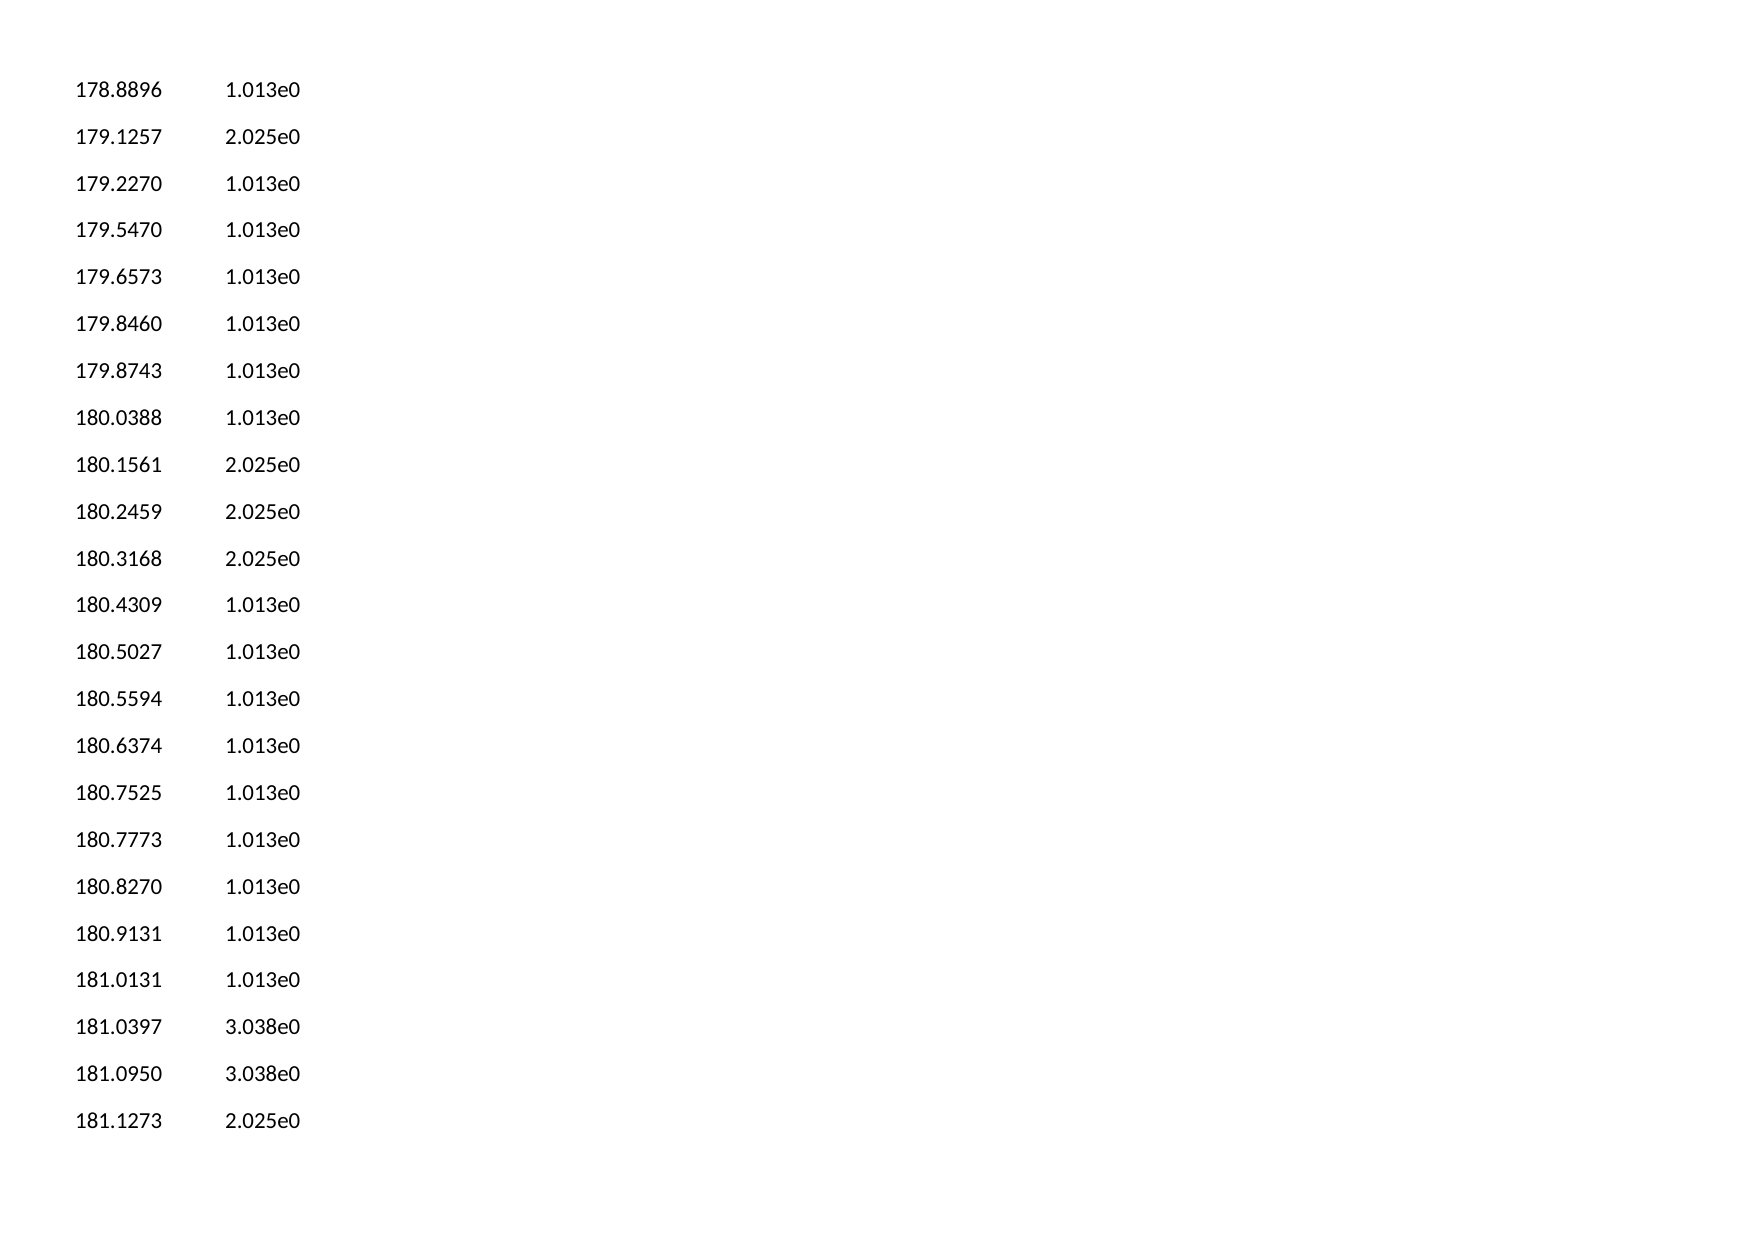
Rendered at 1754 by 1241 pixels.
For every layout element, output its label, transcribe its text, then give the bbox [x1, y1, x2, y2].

text 180.2459 2.025e0 [75, 497, 1679, 525]
text 179.6573 1.013e0 [75, 262, 1679, 291]
text 180.9131 1.013e0 [75, 919, 1679, 947]
text 179.5470 1.013e0 [75, 216, 1679, 244]
text 181.0950 3.038e0 [75, 1059, 1679, 1087]
text 180.1561 2.025e0 [75, 450, 1679, 478]
text 180.7525 1.013e0 [75, 778, 1679, 806]
text 180.0388 1.013e0 [75, 403, 1679, 431]
text 181.1273 2.025e0 [75, 1106, 1679, 1134]
text 179.1257 2.025e0 [75, 122, 1679, 150]
text 179.8743 1.013e0 [75, 356, 1679, 384]
text 181.0397 3.038e0 [75, 1012, 1679, 1041]
text 180.7773 1.013e0 [75, 825, 1679, 853]
text 180.4309 1.013e0 [75, 591, 1679, 619]
text 181.0131 1.013e0 [75, 966, 1679, 994]
text 178.8896 1.013e0 [75, 75, 1679, 103]
text 179.8460 1.013e0 [75, 309, 1679, 337]
text 180.3168 2.025e0 [75, 544, 1679, 572]
text 180.5027 1.013e0 [75, 637, 1679, 666]
text 180.6374 1.013e0 [75, 731, 1679, 759]
text 180.5594 1.013e0 [75, 684, 1679, 712]
text 179.2270 1.013e0 [75, 169, 1679, 197]
text 180.8270 1.013e0 [75, 872, 1679, 900]
